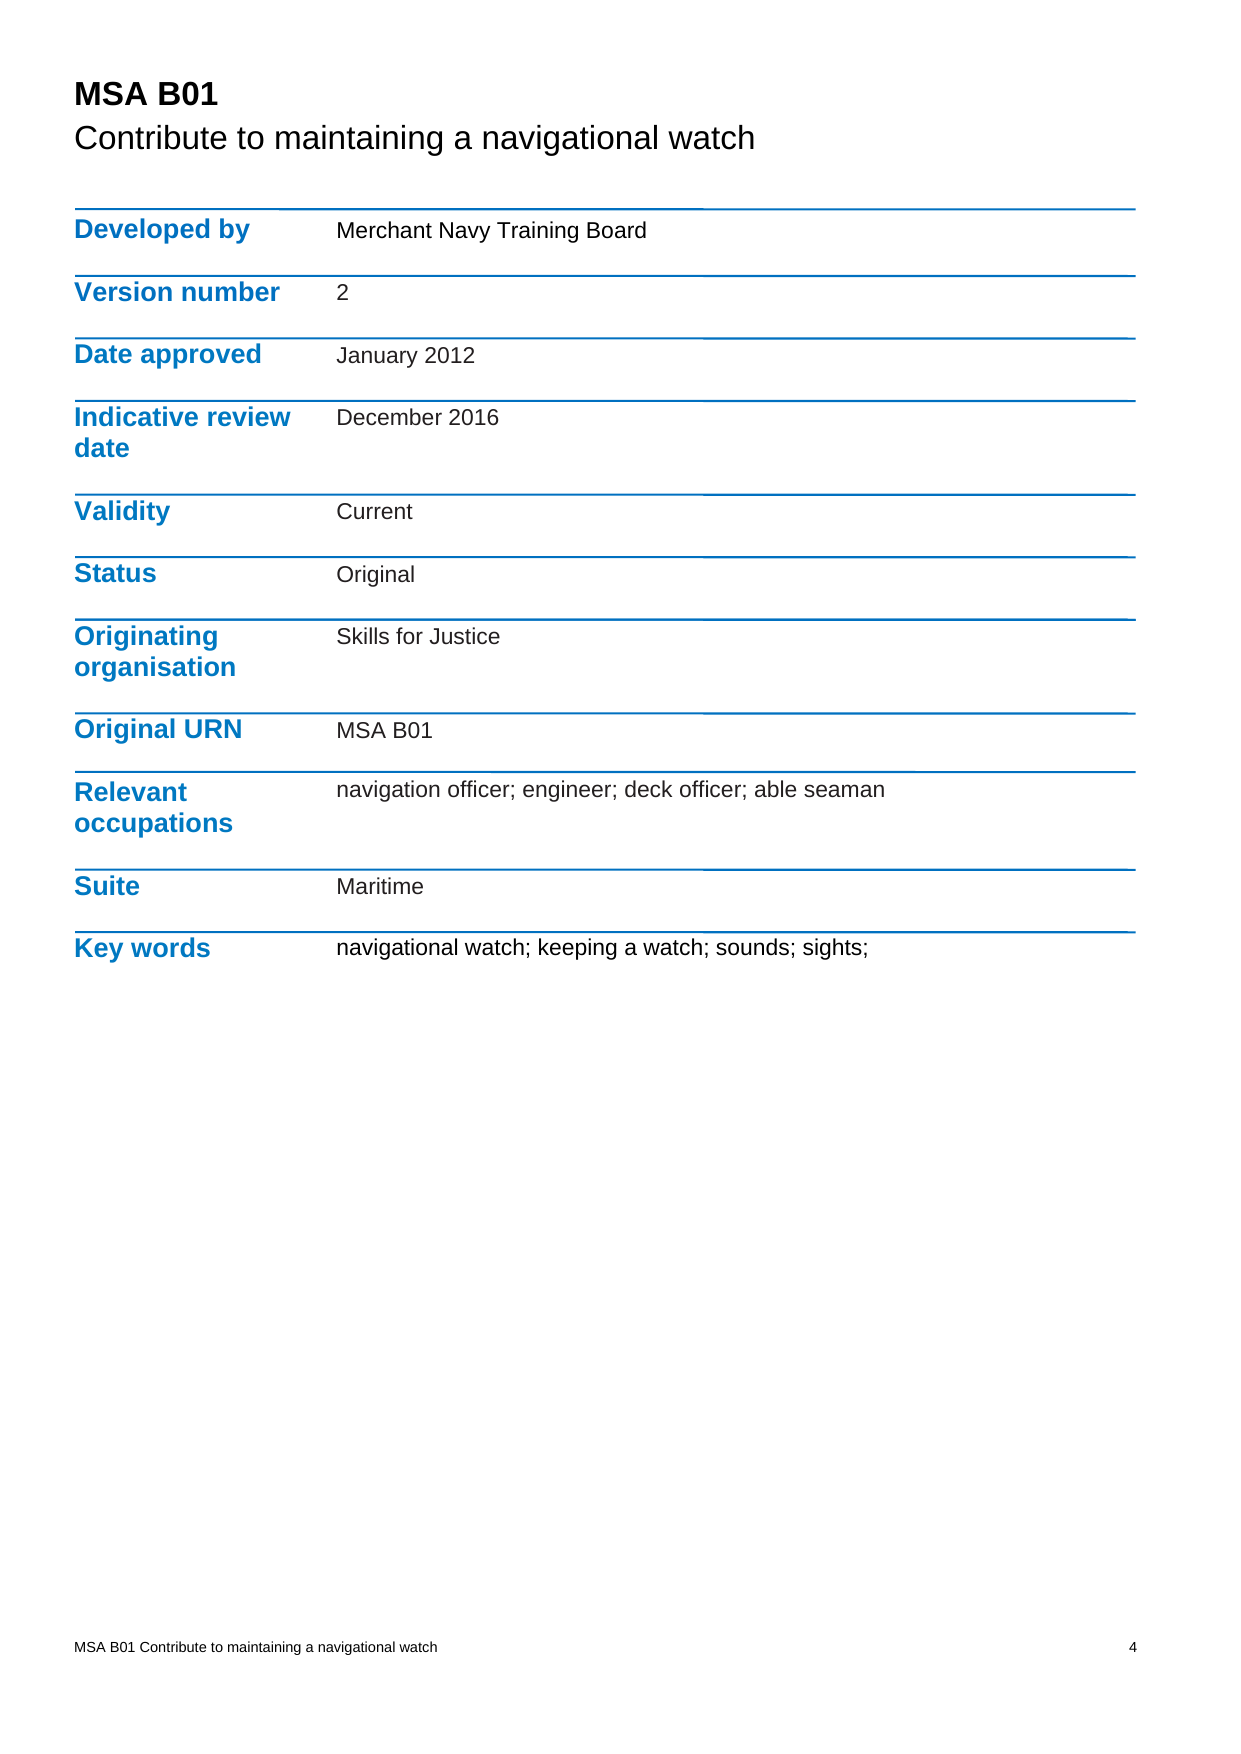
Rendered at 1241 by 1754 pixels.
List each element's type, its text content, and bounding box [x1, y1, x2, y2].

table_cell January 2012 [325, 338, 1148, 401]
table_cell [63, 276, 325, 338]
table_cell MSA B01 [325, 713, 1148, 776]
table_cell Maritime [325, 870, 1148, 932]
table_header Merchant Navy Training Board [325, 213, 1148, 276]
table_cell [63, 338, 325, 401]
table_cell [63, 620, 325, 713]
table_cell navigational watch; keeping a watch; sounds; sights; [325, 932, 1148, 1023]
table_cell [63, 401, 325, 494]
table_cell [63, 495, 325, 557]
table_cell December 2016 [325, 401, 1148, 494]
table_cell Skills for Justice [325, 620, 1148, 713]
table_cell [63, 870, 325, 932]
table_cell [63, 776, 325, 869]
table_cell [63, 557, 325, 619]
table_cell Current [325, 495, 1148, 557]
table_cell [63, 713, 325, 776]
table_header [63, 213, 325, 276]
table_cell Original [325, 557, 1148, 619]
table_cell [63, 932, 325, 1023]
table_cell 2 [325, 276, 1148, 338]
table_cell navigation officer; engineer; deck officer; able seaman [325, 776, 1148, 869]
